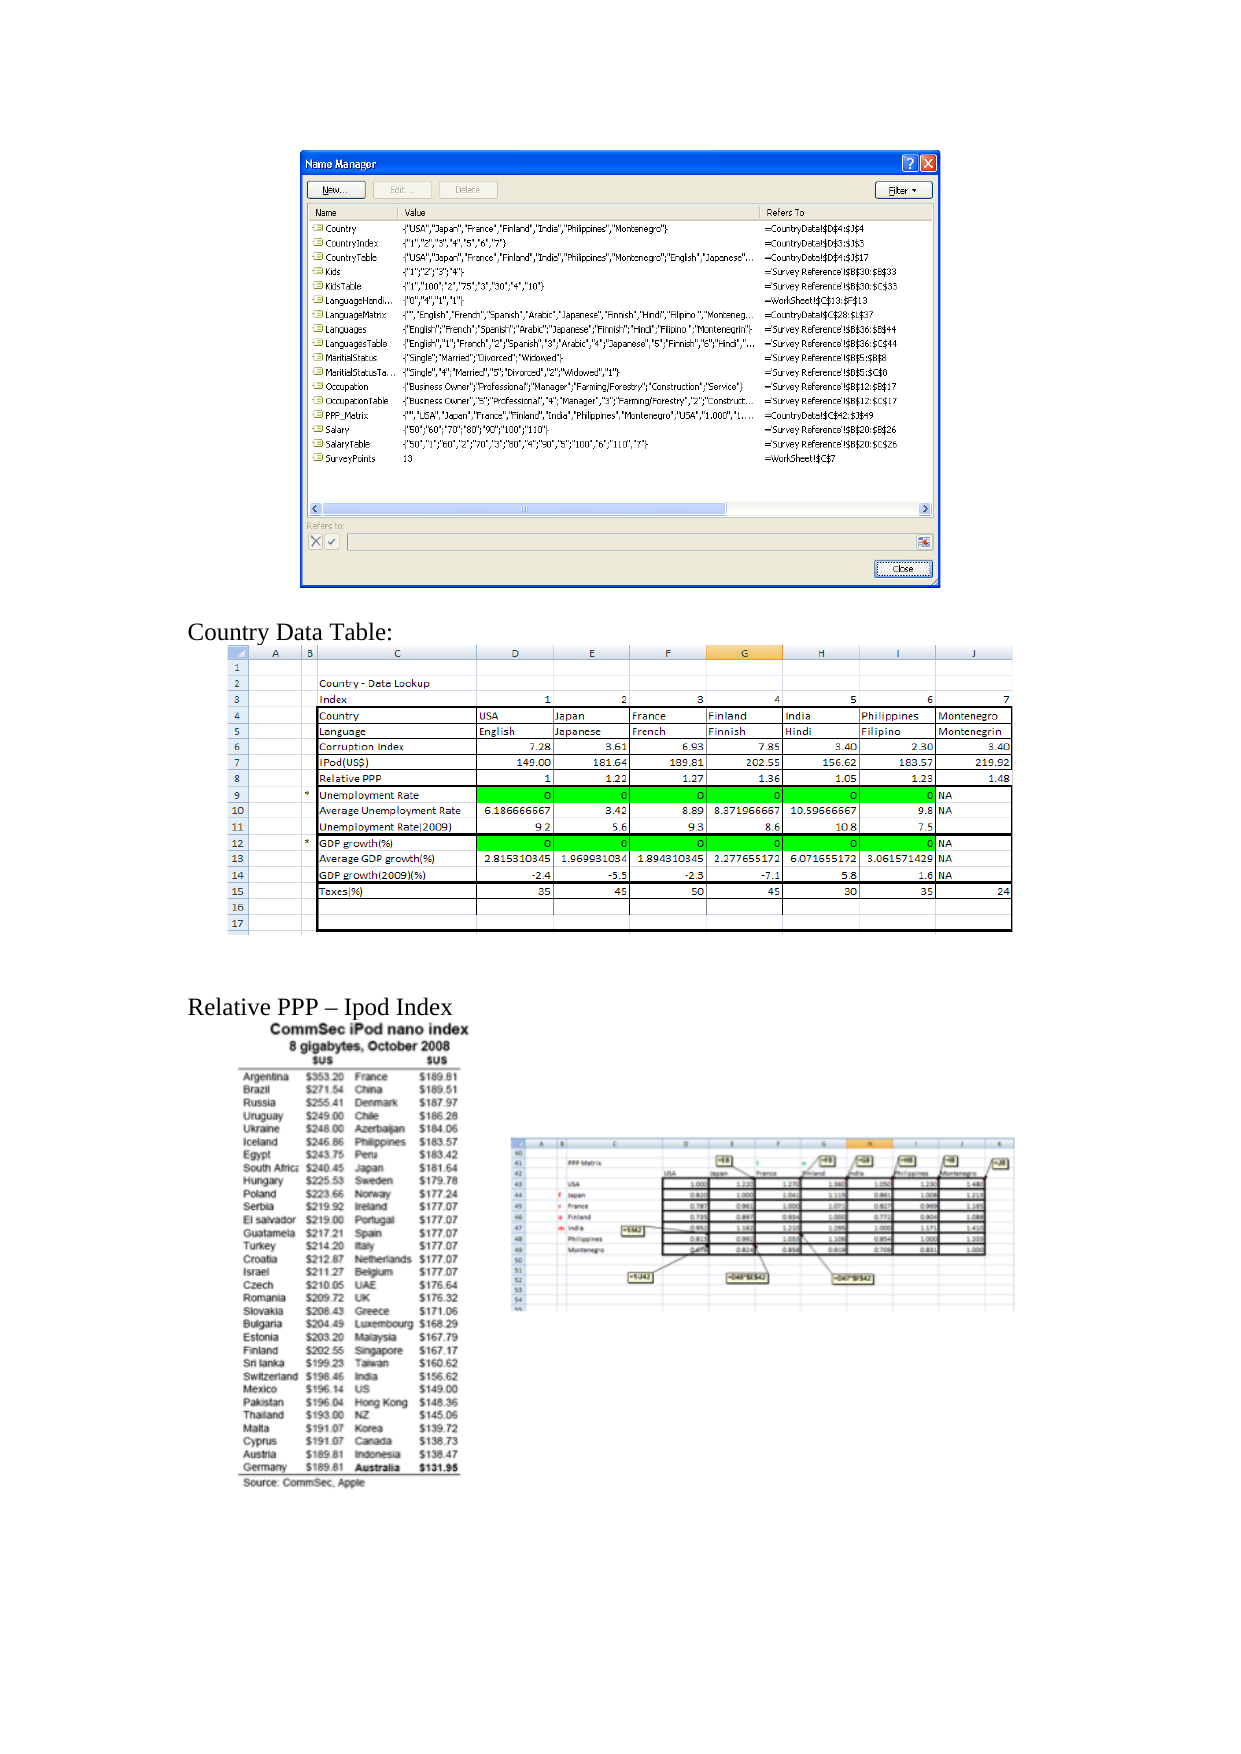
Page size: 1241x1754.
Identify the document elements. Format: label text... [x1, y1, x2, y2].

text Country Data Table: [187, 617, 1053, 645]
picture [227, 645, 1013, 935]
picture [300, 150, 941, 588]
text Relative PPP – Ipod Index [187, 992, 1053, 1021]
picture [225, 1020, 1015, 1491]
